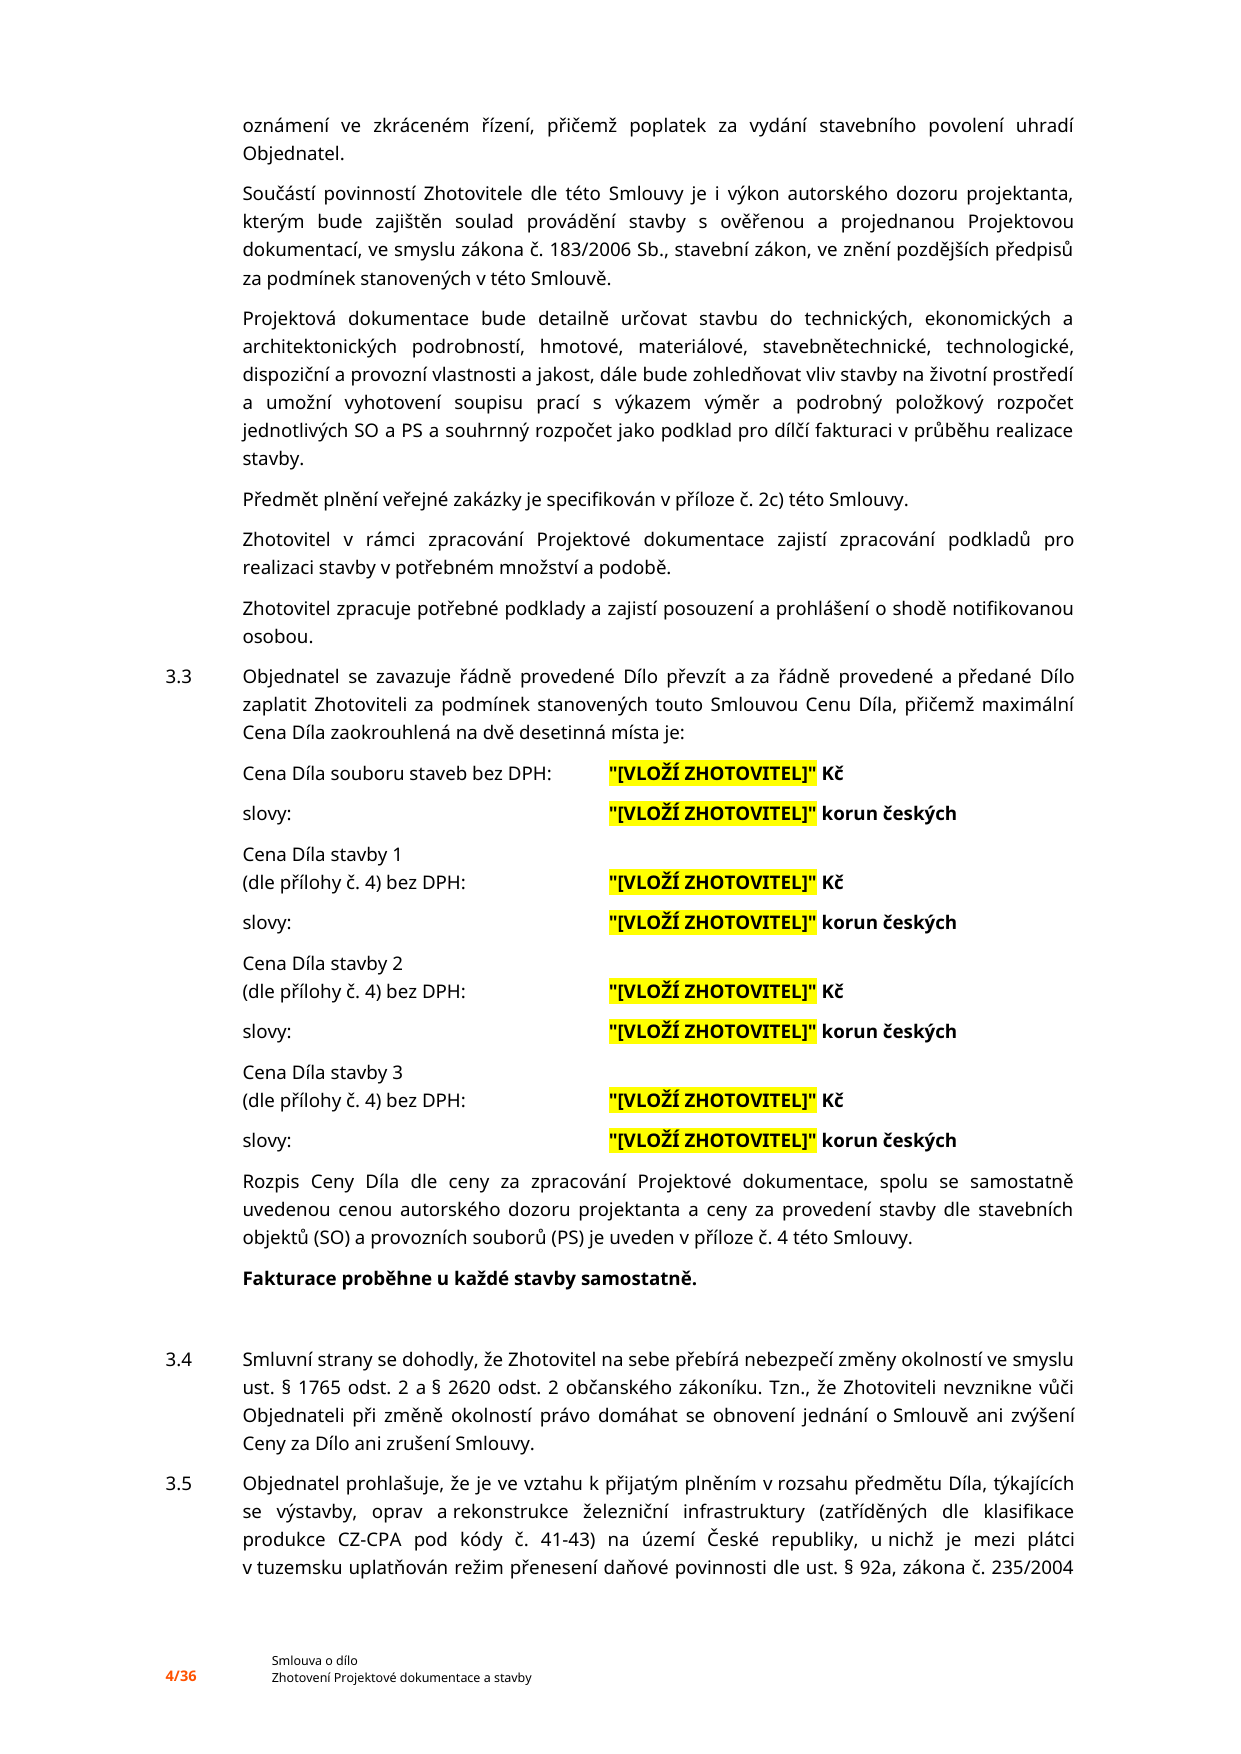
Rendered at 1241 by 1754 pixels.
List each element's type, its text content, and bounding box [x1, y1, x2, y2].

text (dle přílohy č. 4) bez DPH: "[VLOŽÍ ZHOTOVITEL]" Kč [817, 869, 1075, 895]
text (dle přílohy č. 4) bez DPH: "[VLOŽÍ ZHOTOVITEL]" Kč [817, 978, 1075, 1004]
text Součástí povinností Zhotovitele dle této Smlouvy je i výkon autorského dozoru projektanta, kterým bude zajištěn soulad provádění stavby s ověřenou a projednanou Projektovou dokumentací, ve smyslu zákona č. 183/2006 Sb., stavební zákon, ve znění pozdějších předpisů za podmínek stanovených v této Smlouvě. [242, 181, 1075, 290]
text Smluvní strany se dohodly, že Zhotovitel na sebe přebírá nebezpečí změny okolností ve smyslu ust. § 1765 odst. 2 a § 2620 odst. 2 občanského zákoníku. Tzn., že Zhotoviteli nevznikne vůči Objednateli při změně okolností právo domáhat se obnovení jednání o Smlouvě ani zvýšení Ceny za Dílo ani zrušení Smlouvy. [165, 1346, 1075, 1456]
text (dle přílohy č. 4) bez DPH: "[VLOŽÍ ZHOTOVITEL]" Kč [817, 1087, 1075, 1113]
text Rozpis Ceny Díla dle ceny za zpracování Projektové dokumentace, spolu se samostatně uvedenou cenou autorského dozoru projektanta a ceny za provedení stavby dle stavebních objektů (SO) a provozních souborů (PS) je uveden v příloze č. 4 této Smlouvy. [242, 1168, 1075, 1250]
text slovy: "[VLOŽÍ ZHOTOVITEL]" korun českých [817, 1019, 1075, 1044]
text (dle přílohy č. 4) bez DPH: "[VLOŽÍ ZHOTOVITEL]" Kč [242, 1087, 609, 1113]
text (dle přílohy č. 4) bez DPH: "[VLOŽÍ ZHOTOVITEL]" Kč [242, 978, 609, 1004]
text Objednatel se zavazuje řádně provedené Dílo převzít a za řádně provedené a předané Dílo zaplatit Zhotoviteli za podmínek stanovených touto Smlouvou Cenu Díla, přičemž maximální Cena Díla zaokrouhlená na dvě desetinná místa je: [165, 663, 1075, 745]
text (dle přílohy č. 4) bez DPH: "[VLOŽÍ ZHOTOVITEL]" Kč [242, 869, 609, 895]
text slovy: "[VLOŽÍ ZHOTOVITEL]" korun českých [817, 910, 1075, 935]
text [165, 112, 1075, 166]
text Fakturace proběhne u každé stavby samostatně. [242, 1265, 1075, 1290]
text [165, 1471, 1075, 1580]
text Projektová dokumentace bude detailně určovat stavbu do technických, ekonomických a architektonických podrobností, hmotové, materiálové, stavebnětechnické, technologické, dispoziční a provozní vlastnosti a jakost, dále bude zohledňovat vliv stavby na životní prostředí a umožní vyhotovení soupisu prací s výkazem výměr a podrobný položkový rozpočet jednotlivých SO a PS a souhrnný rozpočet jako podklad pro dílčí fakturaci v průběhu realizace stavby. [242, 305, 1075, 471]
text Cena Díla stavby 2 [242, 950, 1075, 976]
text Předmět plnění veřejné zakázky je specifikován v příloze č. 2c) této Smlouvy. [242, 486, 1075, 511]
text Zhotovitel v rámci zpracování Projektové dokumentace zajistí zpracování podkladů pro realizaci stavby v potřebném množství a podobě. [242, 526, 1075, 580]
text slovy: "[VLOŽÍ ZHOTOVITEL]" korun českých [242, 910, 609, 935]
text Cena Díla souboru staveb bez DPH: "[VLOŽÍ ZHOTOVITEL]" Kč [817, 760, 1075, 786]
text Zhotovitel zpracuje potřebné podklady a zajistí posouzení a prohlášení o shodě notifikovanou osobou. [242, 595, 1075, 648]
text Cena Díla souboru staveb bez DPH: "[VLOŽÍ ZHOTOVITEL]" Kč [242, 760, 609, 786]
text slovy: "[VLOŽÍ ZHOTOVITEL]" korun českých [817, 1128, 1075, 1153]
text slovy: "[VLOŽÍ ZHOTOVITEL]" korun českých [242, 801, 609, 826]
text Cena Díla stavby 3 [242, 1059, 1075, 1085]
text slovy: "[VLOŽÍ ZHOTOVITEL]" korun českých [817, 801, 1075, 826]
text slovy: "[VLOŽÍ ZHOTOVITEL]" korun českých [242, 1128, 609, 1153]
text slovy: "[VLOŽÍ ZHOTOVITEL]" korun českých [242, 1019, 609, 1044]
text Cena Díla stavby 1 [242, 841, 1075, 867]
